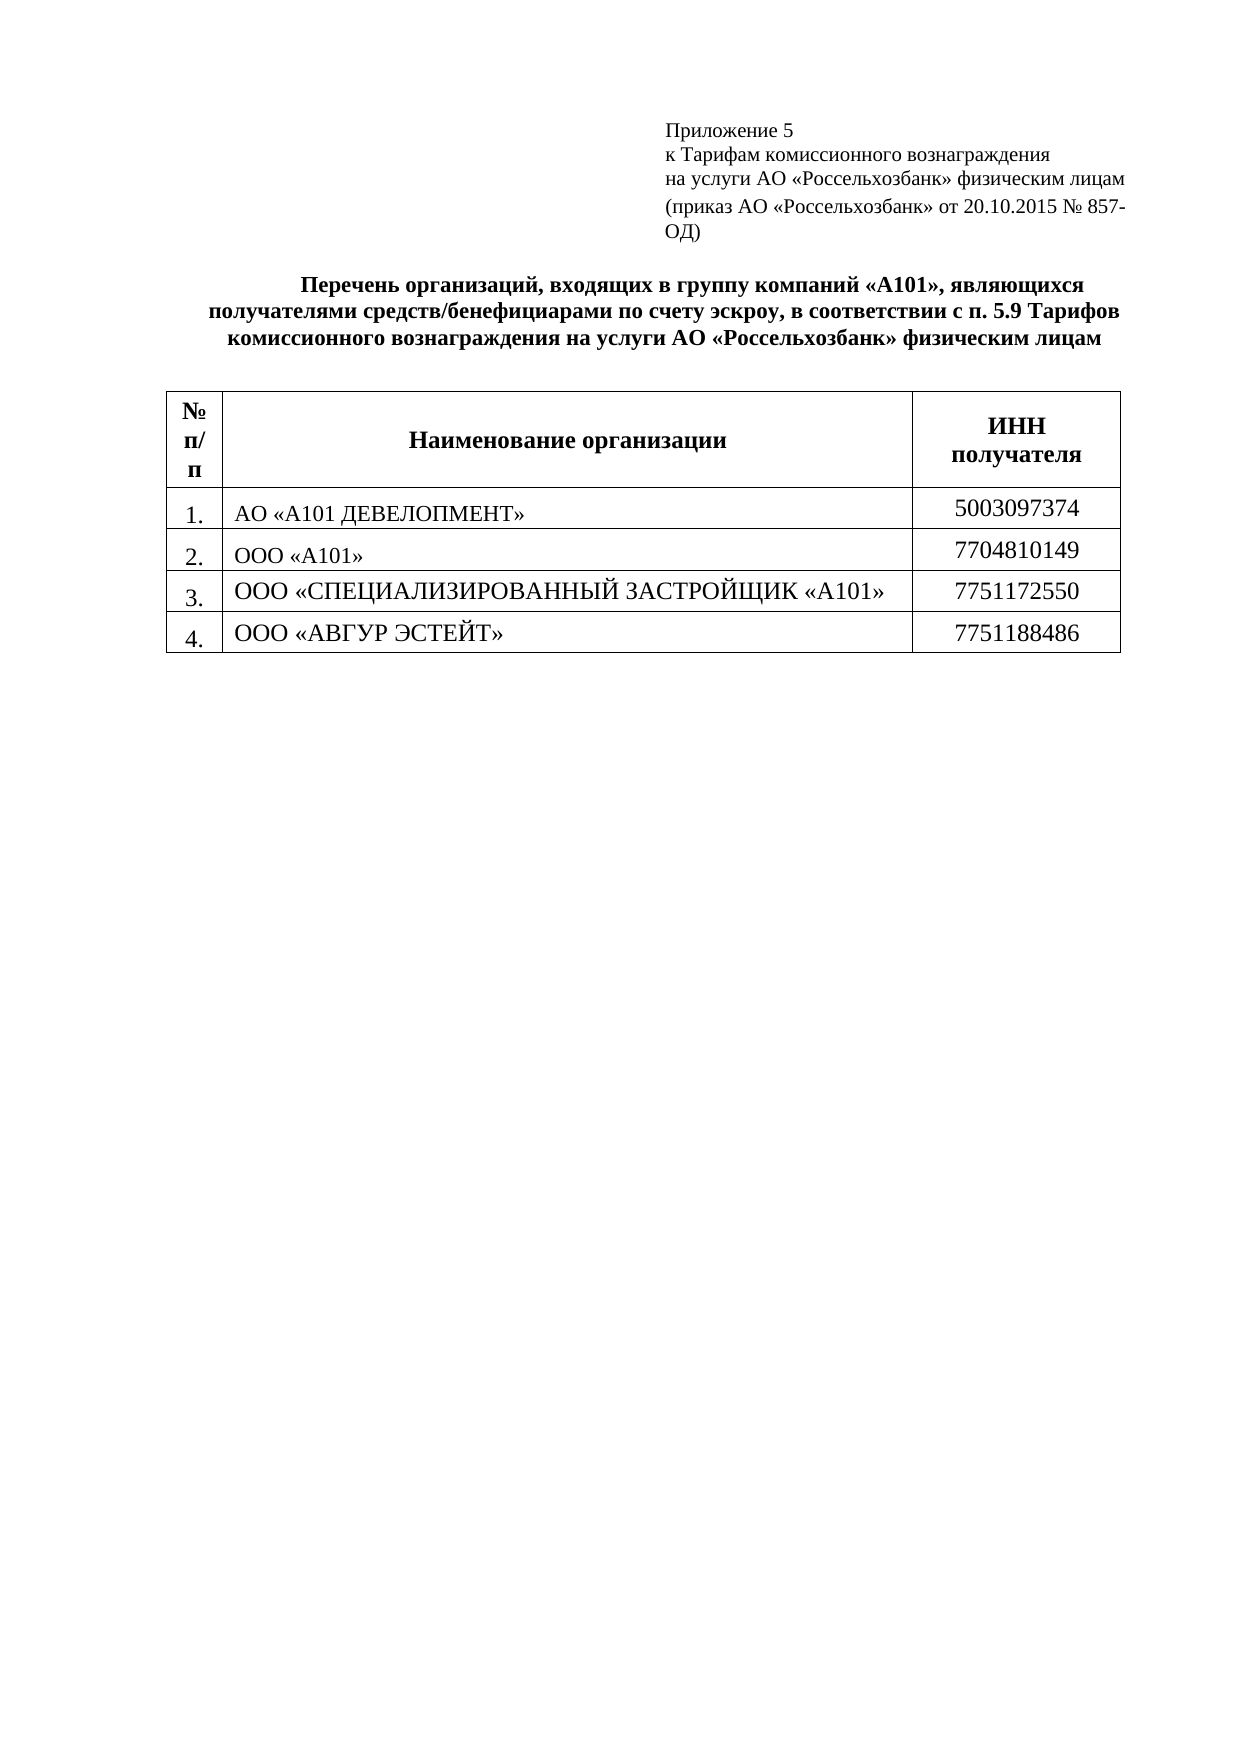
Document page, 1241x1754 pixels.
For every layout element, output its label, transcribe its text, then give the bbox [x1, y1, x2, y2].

table_cell ООО «АВГУР ЭСТЕЙТ» [223, 612, 912, 652]
text (приказ АО «Россельхозбанк» от 20.10.2015 № 857-ОД) [664, 194, 1152, 243]
table_cell 4. [167, 612, 222, 652]
table_cell 2. [167, 529, 222, 569]
table_cell ООО «СПЕЦИАЛИЗИРОВАННЫЙ ЗАСТРОЙЩИК «А101» [223, 571, 912, 611]
table_header № п/п [167, 392, 222, 487]
table_cell 5003097374 [913, 488, 1120, 528]
table_header ИНН получателя [913, 392, 1120, 487]
table_cell 1. [167, 488, 222, 528]
table_cell 7751188486 [913, 612, 1120, 652]
text Приложение 5 [664, 118, 1152, 142]
table_cell 7704810149 [913, 529, 1120, 569]
table_cell 3. [167, 571, 222, 611]
text на услуги АО «Россельхозбанк» физическим лицам [664, 166, 1152, 190]
table_header Наименование организации [223, 392, 912, 487]
table_cell 7751172550 [913, 571, 1120, 611]
table_cell АО «А101 ДЕВЕЛОПМЕНТ» [223, 488, 912, 528]
table_cell ООО «А101» [223, 529, 912, 569]
text Перечень организаций, входящих в группу компаний «А101», являющихся получателями средств/бенефициарами по счету эскроу, в соответствии с п. 5.9 Тарифов комиссионного вознаграждения на услуги АО «Россельхозбанк» физическим лицам [177, 271, 1152, 350]
text к Тарифам комиссионного вознаграждения [664, 142, 1152, 166]
